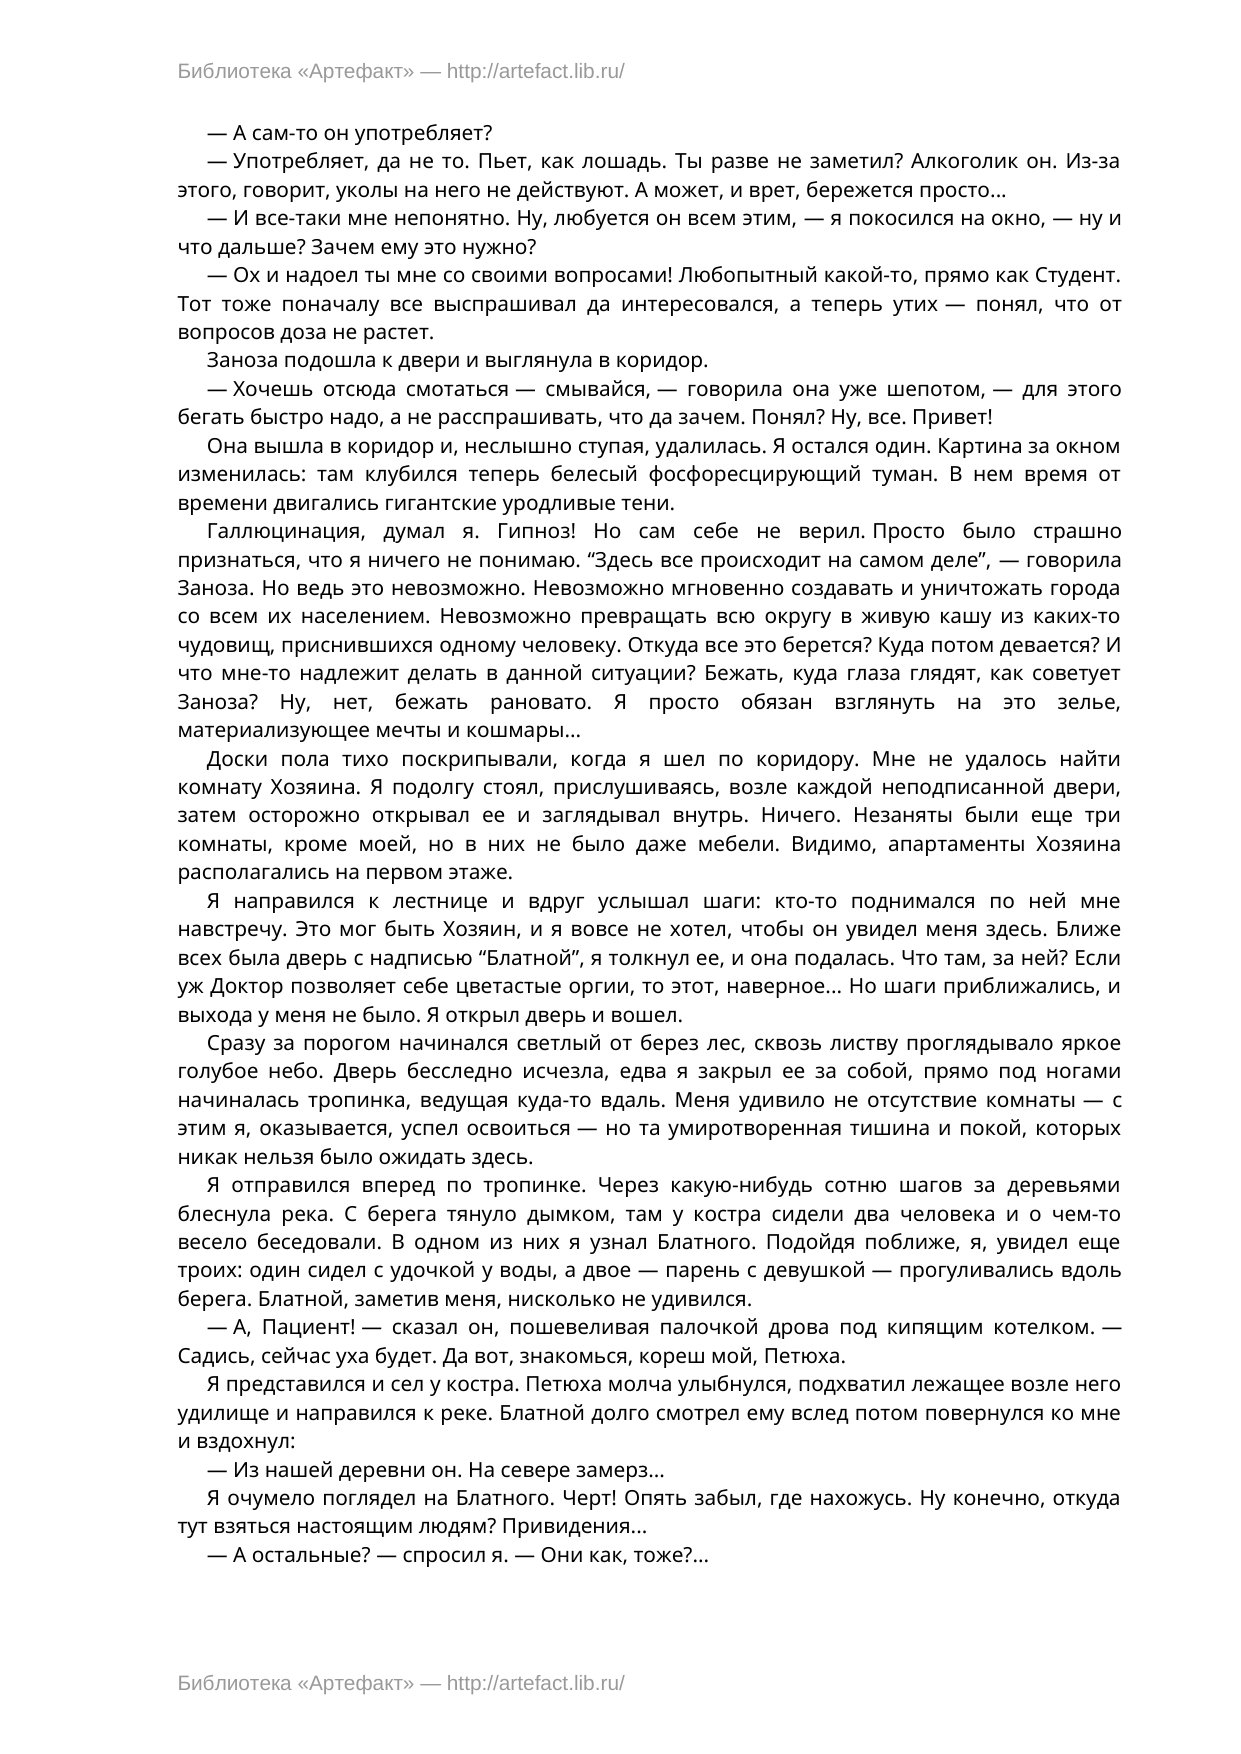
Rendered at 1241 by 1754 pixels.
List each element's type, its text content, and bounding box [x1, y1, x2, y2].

text — А остальные? — спросил я. — Они как, тоже?... [177, 1540, 1122, 1568]
text — Из нашей деревни он. На севере замерз... [177, 1455, 1122, 1483]
text Заноза подошла к двери и выглянула в коридор. [177, 346, 1122, 374]
text — А, Пациент! — сказал он, пошевеливая палочкой дрова под кипящим котелком. — Садись, сейчас уха будет. Да вот, знакомься, кореш мой, Петюха. [177, 1312, 1122, 1369]
text — А сам-то он употребляет? [177, 118, 1122, 147]
text — И все-таки мне непонятно. Ну, любуется он всем этим, — я покосился на окно, — ну и что дальше? Зачем ему это нужно? [177, 203, 1122, 260]
text Галлюцинация, думал я. Гипноз! Но сам себе не верил. Просто было страшно признаться, что я ничего не понимаю. “Здесь все происходит на самом деле”, — говорила Заноза. Но ведь это невозможно. Невозможно мгновенно создавать и уничтожать города со всем их населением. Невозможно превращать всю округу в живую кашу из каких-то чудовищ, приснившихся одному человеку. Откуда все это берется? Куда потом девается? И что мне-то надлежит делать в данной ситуации? Бежать, куда глаза глядят, как советует Заноза? Ну, нет, бежать рановато. Я просто обязан взглянуть на это зелье, материализующее мечты и кошмары... [177, 516, 1122, 744]
text Я очумело поглядел на Блатного. Черт! Опять забыл, где нахожусь. Ну конечно, откуда тут взяться настоящим людям? Привидения... [177, 1483, 1122, 1540]
text — Употребляет, да не то. Пьет, как лошадь. Ты разве не заметил? Алкоголик он. Из-за этого, говорит, уколы на него не действуют. А может, и врет, бережется просто... [177, 147, 1122, 203]
text Сразу за порогом начинался светлый от берез лес, сквозь листву проглядывало яркое голубое небо. Дверь бесследно исчезла, едва я закрыл ее за собой, прямо под ногами начиналась тропинка, ведущая куда-то вдаль. Меня удивило не отсутствие комнаты — с этим я, оказывается, успел освоиться — но та умиротворенная тишина и покой, которых никак нельзя было ожидать здесь. [177, 1028, 1122, 1170]
text — Ох и надоел ты мне со своими вопросами! Любопытный какой-то, прямо как Студент. Тот тоже поначалу все выспрашивал да интересовался, а теперь утих — понял, что от вопросов доза не растет. [177, 260, 1122, 346]
text Я отправился вперед по тропинке. Через какую-нибудь сотню шагов за деревьями блеснула река. С берега тянуло дымком, там у костра сидели два человека и о чем-то весело беседовали. В одном из них я узнал Блатного. Подойдя поближе, я, увидел еще троих: один сидел с удочкой у воды, а двое — парень с девушкой — прогуливались вдоль берега. Блатной, заметив меня, нисколько не удивился. [177, 1170, 1122, 1312]
text Она вышла в коридор и, неслышно ступая, удалилась. Я остался один. Картина за окном изменилась: там клубился теперь белесый фосфоресцирующий туман. В нем время от времени двигались гигантские уродливые тени. [177, 431, 1122, 516]
text Доски пола тихо поскрипывали, когда я шел по коридору. Мне не удалось найти комнату Хозяина. Я подолгу стоял, прислушиваясь, возле каждой неподписанной двери, затем осторожно открывал ее и заглядывал внутрь. Ничего. Незаняты были еще три комнаты, кроме моей, но в них не было даже мебели. Видимо, апартаменты Хозяина располагались на первом этаже. [177, 744, 1122, 886]
text Я направился к лестнице и вдруг услышал шаги: кто-то поднимался по ней мне навстречу. Это мог быть Хозяин, и я вовсе не хотел, чтобы он увидел меня здесь. Ближе всех была дверь с надписью “Блатной”, я толкнул ее, и она подалась. Что там, за ней? Если уж Доктор позволяет себе цветастые оргии, то этот, наверное... Но шаги приближались, и выхода у меня не было. Я открыл дверь и вошел. [177, 886, 1122, 1028]
text — Хочешь отсюда смотаться — смывайся, — говорила она уже шепотом, — для этого бегать быстро надо, а не расспрашивать, что да зачем. Понял? Ну, все. Привет! [177, 374, 1122, 431]
text Я представился и сел у костра. Петюха молча улыбнулся, подхватил лежащее возле него удилище и направился к реке. Блатной долго смотрел ему вслед потом повернулся ко мне и вздохнул: [177, 1369, 1122, 1455]
